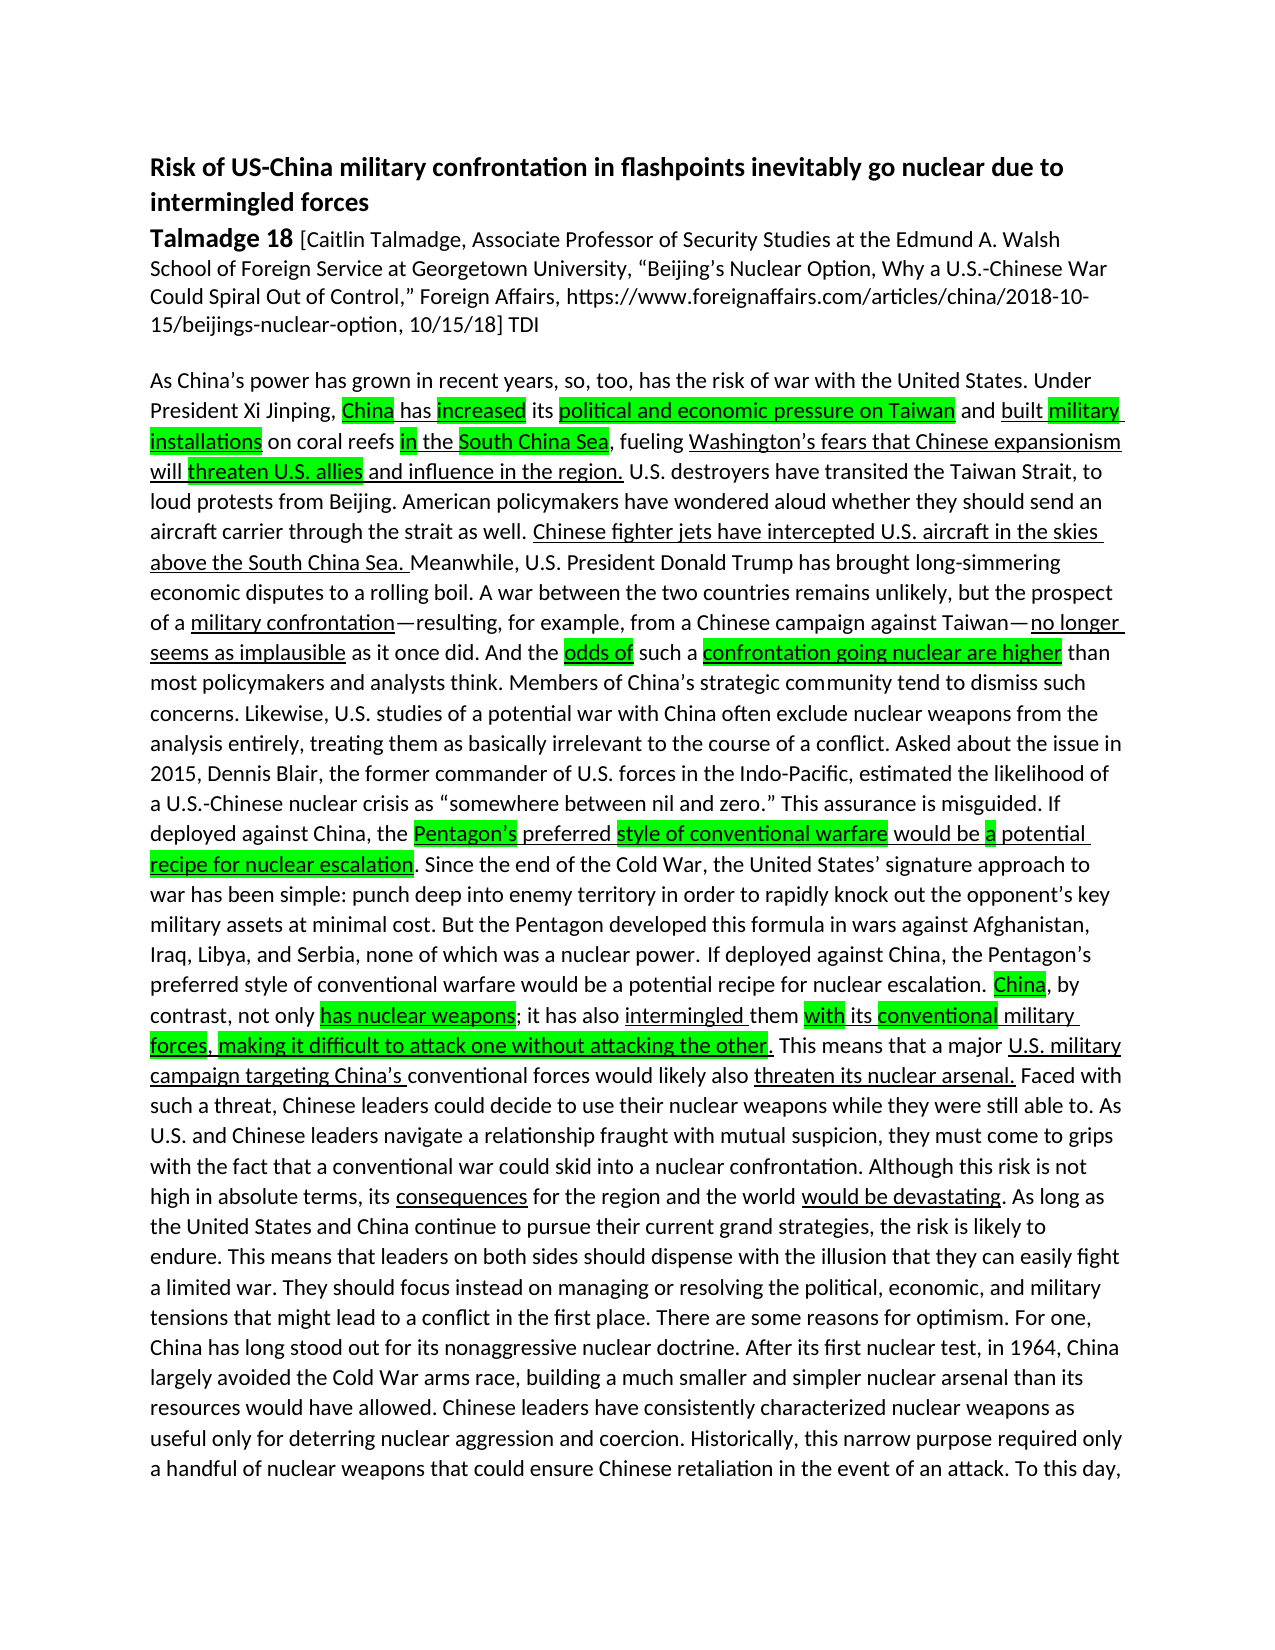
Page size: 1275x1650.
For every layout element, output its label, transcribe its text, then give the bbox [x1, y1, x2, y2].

subtitle Risk of US-China military confrontation in flashpoints inevitably go nuclear due to intermingled forces [150, 150, 1125, 219]
text Talmadge 18 [Caitlin Talmadge, Associate Professor of Security Studies at the Edmund A. Walsh School of Foreign Service at Georgetown University, “Beijing’s Nuclear Option, Why a U.S.-Chinese War Could Spiral Out of Control,” Foreign Affairs, https://www.foreignaffairs.com/articles/china/2018-10-15/beijings-nuclear-option, 10/15/18] TDI [150, 221, 1125, 338]
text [150, 366, 1125, 1482]
